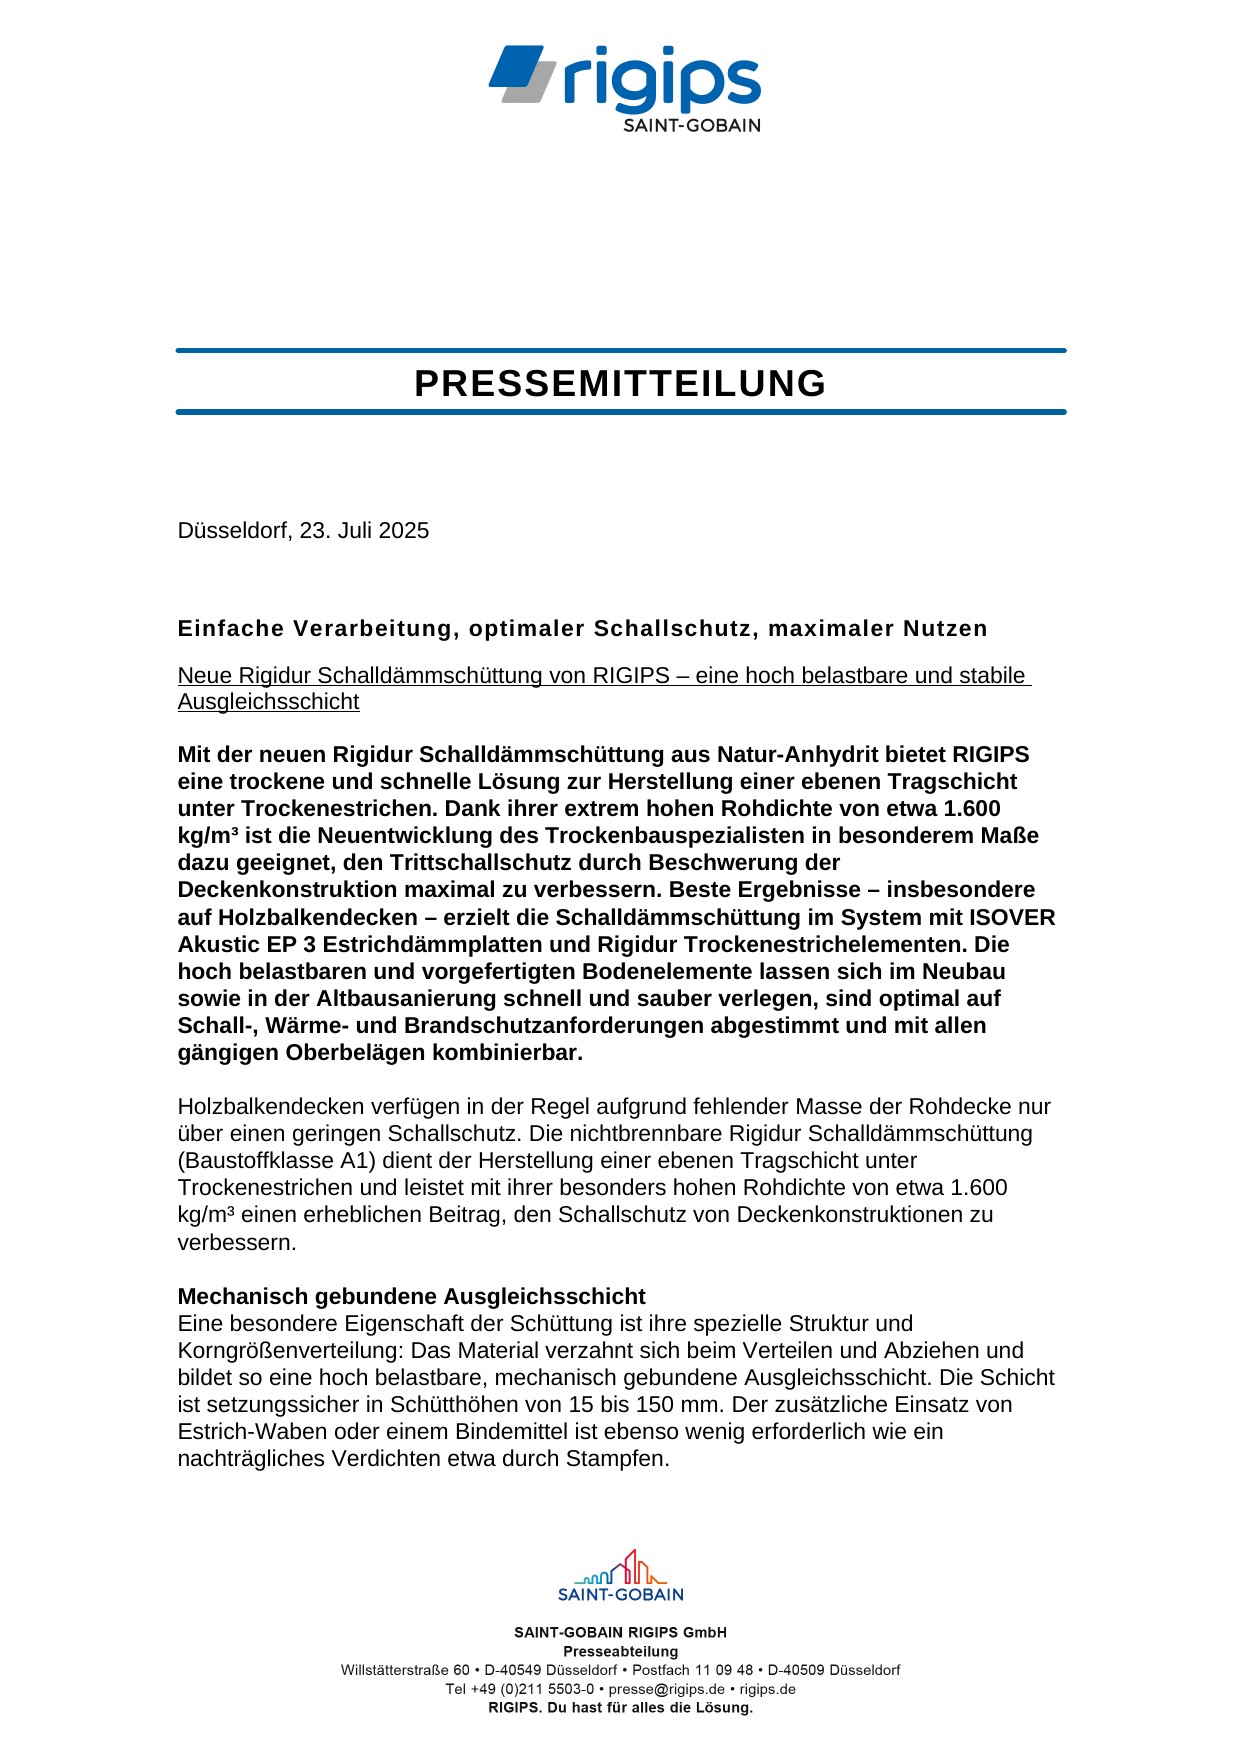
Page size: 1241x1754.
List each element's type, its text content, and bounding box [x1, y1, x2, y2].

picture [4, 4, 1241, 205]
text Holzbalkendecken verfügen in der Regel aufgrund fehlender Masse der Rohdecke nur über einen geringen Schallschutz. Die nichtbrennbare Rigidur Schalldämmschüttung (Baustoffklasse A1) dient der Herstellung einer ebenen Tragschicht unter Trockenestrichen und leistet mit ihrer besonders hohen Rohdichte von etwa 1.600 kg/m³ einen erheblichen Beitrag, den Schallschutz von Deckenkonstruktionen zu verbessern. [177, 1093, 1063, 1255]
text Eine besondere Eigenschaft der Schüttung ist ihre spezielle Struktur und Korngrößenverteilung: Das Material verzahnt sich beim Verteilen und Abziehen und bildet so eine hoch belastbare, mechanisch gebundene Ausgleichsschicht. Die Schicht ist setzungssicher in Schütthöhen von 15 bis 150 mm. Der zusätzliche Einsatz von Estrich-Waben oder einem Bindemittel ist ebenso wenig erforderlich wie ein nachträgliches Verdichten etwa durch Stampfen. [177, 1309, 1063, 1472]
text Mechanisch gebundene Ausgleichsschicht [177, 1282, 1063, 1309]
text Mit der neuen Rigidur Schalldämmschüttung aus Natur-Anhydrit bietet RIGIPS eine trockene und schnelle Lösung zur Herstellung einer ebenen Tragschicht unter Trockenestrichen. Dank ihrer extrem hohen Rohdichte von etwa 1.600 kg/m³ ist die Neuentwicklung des Trockenbauspezialisten in besonderem Maße dazu geeignet, den Trittschallschutz durch Beschwerung der Deckenkonstruktion maximal zu verbessern. Beste Ergebnisse – insbesondere auf Holzbalkendecken – erzielt die Schalldämmschüttung im System mit ISOVER Akustic EP 3 Estrichdämmplatten und Rigidur Trockenestrichelementen. Die hoch belastbaren und vorgefertigten Bodenelemente lassen sich im Neubau sowie in der Altbausanierung schnell und sauber verlegen, sind optimal auf Schall-, Wärme- und Brandschutzanforderungen abgestimmt und mit allen gängigen Oberbelägen kombinierbar. [177, 741, 1063, 1066]
subtitle Einfache Verarbeitung, optimaler Schallschutz, maximaler Nutzen [177, 614, 1004, 641]
text Düsseldorf, 23. Juli 2025 [177, 517, 1063, 544]
picture [0, 1530, 1241, 1754]
text Neue Rigidur Schalldämmschüttung von RIGIPS – eine hoch belastbare und stabile Ausgleichsschicht [177, 662, 1063, 714]
title PresseMITTEILUNG [177, 361, 1063, 404]
